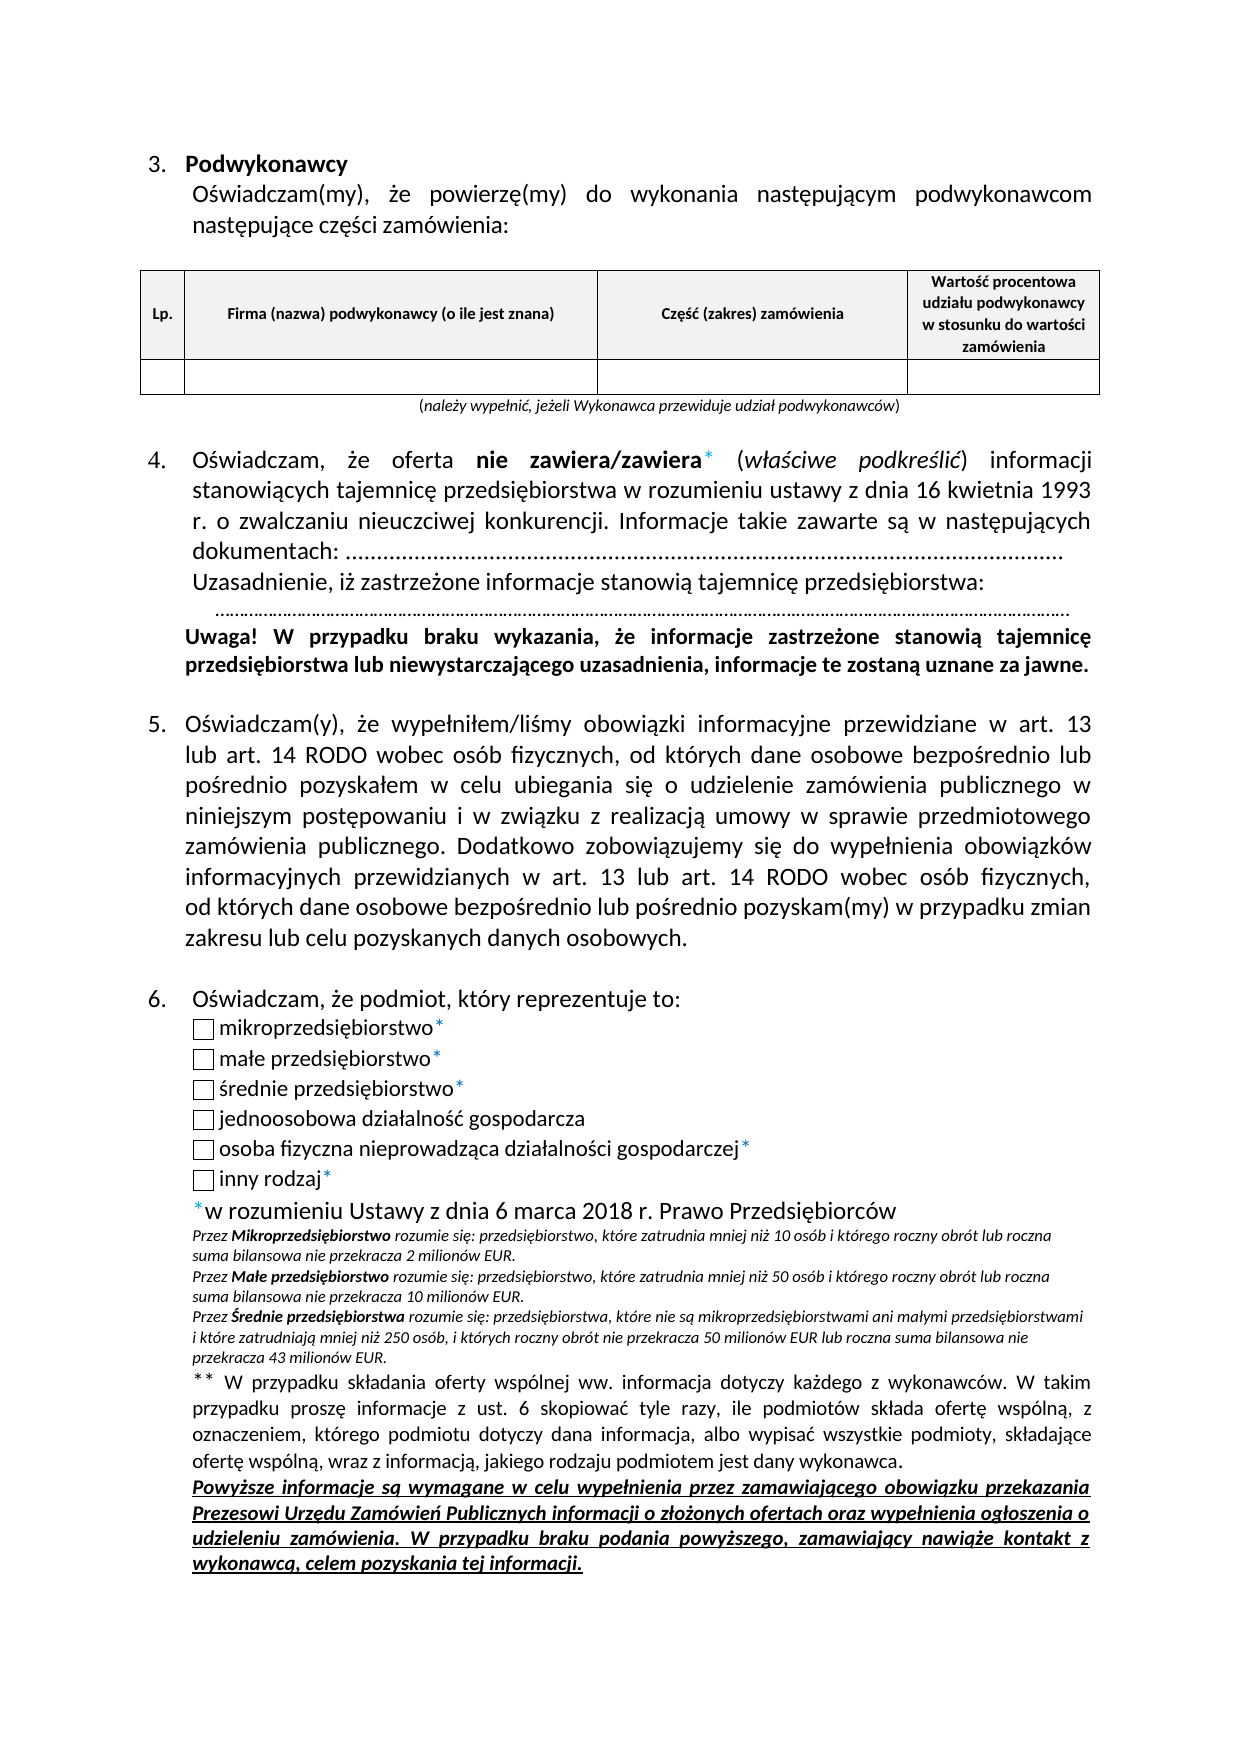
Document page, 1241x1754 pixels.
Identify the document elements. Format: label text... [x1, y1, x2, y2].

list Oświadczam(y), że wypełniłem/liśmy obowiązki informacyjne przewidziane w art. 13 lub art. 14 RODO wobec osób fizycznych, od których dane osobowe bezpośrednio lub pośrednio pozyskałem w celu ubiegania się o udzielenie zamówienia publicznego w niniejszym postępowaniu i w związku z realizacją umowy w sprawie przedmiotowego zamówienia publicznego. Dodatkowo zobowiązujemy się do wypełnienia obowiązków informacyjnych przewidzianych w art. 13 lub art. 14 RODO wobec osób fizycznych, od których dane osobowe bezpośrednio lub pośrednio pozyskam(my) w przypadku zmian zakresu lub celu pozyskanych danych osobowych. [148, 708, 1092, 952]
text mikroprzedsiębiorstwo* [192, 1013, 1092, 1042]
text Przez Średnie przedsiębiorstwa rozumie się: przedsiębiorstwa, które nie są mikroprzedsiębiorstwami ani małymi przedsiębiorstwami i które zatrudniają mniej niż 250 osób, i których roczny obrót nie przekracza 50 milionów EUR lub roczna suma bilansowa nie przekracza 43 milionów EUR. [192, 1307, 1092, 1367]
text ** W przypadku składania oferty wspólnej ww. informacja dotyczy każdego z wykonawców. W takim przypadku proszę informacje z ust. 6 skopiować tyle razy, ile podmiotów składa ofertę wspólną, z oznaczeniem, którego podmiotu dotyczy dana informacja, albo wypisać wszystkie podmioty, składające ofertę wspólną, wraz z informacją, jakiego rodzaju podmiotem jest dany wykonawca. [192, 1367, 1092, 1474]
text średnie przedsiębiorstwo* [192, 1074, 1092, 1102]
text Oświadczam(my), że powierzę(my) do wykonania następującym podwykonawcom następujące części zamówienia: [192, 178, 1092, 239]
text jednoosobowa działalność gospodarcza [192, 1104, 1092, 1132]
text Przez Mikroprzedsiębiorstwo rozumie się: przedsiębiorstwo, które zatrudnia mniej niż 10 osób i którego roczny obrót lub roczna suma bilansowa nie przekracza 2 milionów EUR. [192, 1225, 1092, 1266]
list Oświadczam, że oferta nie zawiera/zawiera* (właściwe podkreślić) informacji stanowiących tajemnicę przedsiębiorstwa w rozumieniu ustawy z dnia 16 kwietnia 1993 r. o zwalczaniu nieuczciwej konkurencji. Informacje takie zawarte są w następujących dokumentach: ................................................................................................................... [148, 444, 1092, 566]
table_cell [598, 360, 907, 394]
table_cell [141, 360, 184, 394]
text Powyższe informacje są wymagane w celu wypełnienia przez zamawiającego obowiązku przekazania Prezesowi Urzędu Zamówień Publicznych informacji o złożonych ofertach oraz wypełnienia ogłoszenia o udzieleniu zamówienia. W przypadku braku podania powyższego, zamawiający nawiąże kontakt z wykonawcą, celem pozyskania tej informacji. [192, 1474, 1092, 1576]
text Uwaga! W przypadku braku wykazania, że informacje zastrzeżone stanowią tajemnicę przedsiębiorstwa lub niewystarczającego uzasadnienia, informacje te zostaną uznane za jawne. [185, 622, 1092, 678]
table_cell [908, 360, 1099, 394]
table_cell [185, 360, 597, 394]
text Przez Małe przedsiębiorstwo rozumie się: przedsiębiorstwo, które zatrudnia mniej niż 50 osób i którego roczny obrót lub roczna suma bilansowa nie przekracza 10 milionów EUR. [192, 1266, 1092, 1307]
list Podwykonawcy [148, 148, 1092, 178]
list (należy wypełnić, jeżeli Wykonawca przewiduje udział podwykonawców) [223, 395, 1092, 416]
table_header Część (zakres) zamówienia [598, 271, 907, 359]
text *w rozumieniu Ustawy z dnia 6 marca 2018 r. Prawo Przedsiębiorców [192, 1195, 1092, 1225]
text ………………………………………………………………………………………………………….………………………………………………… [192, 596, 1092, 622]
list Oświadczam, że podmiot, który reprezentuje to: [148, 983, 1092, 1013]
text Uzasadnienie, iż zastrzeżone informacje stanowią tajemnicę przedsiębiorstwa: [192, 566, 1092, 596]
table_header Wartość procentowa udziału podwykonawcy w stosunku do wartości zamówienia [908, 271, 1099, 359]
text osoba fizyczna nieprowadząca działalności gospodarczej* [192, 1134, 1092, 1162]
text inny rodzaj* [192, 1164, 1092, 1193]
text małe przedsiębiorstwo* [192, 1044, 1092, 1072]
table_header Firma (nazwa) podwykonawcy (o ile jest znana) [185, 271, 597, 359]
table_header Lp. [141, 271, 184, 359]
